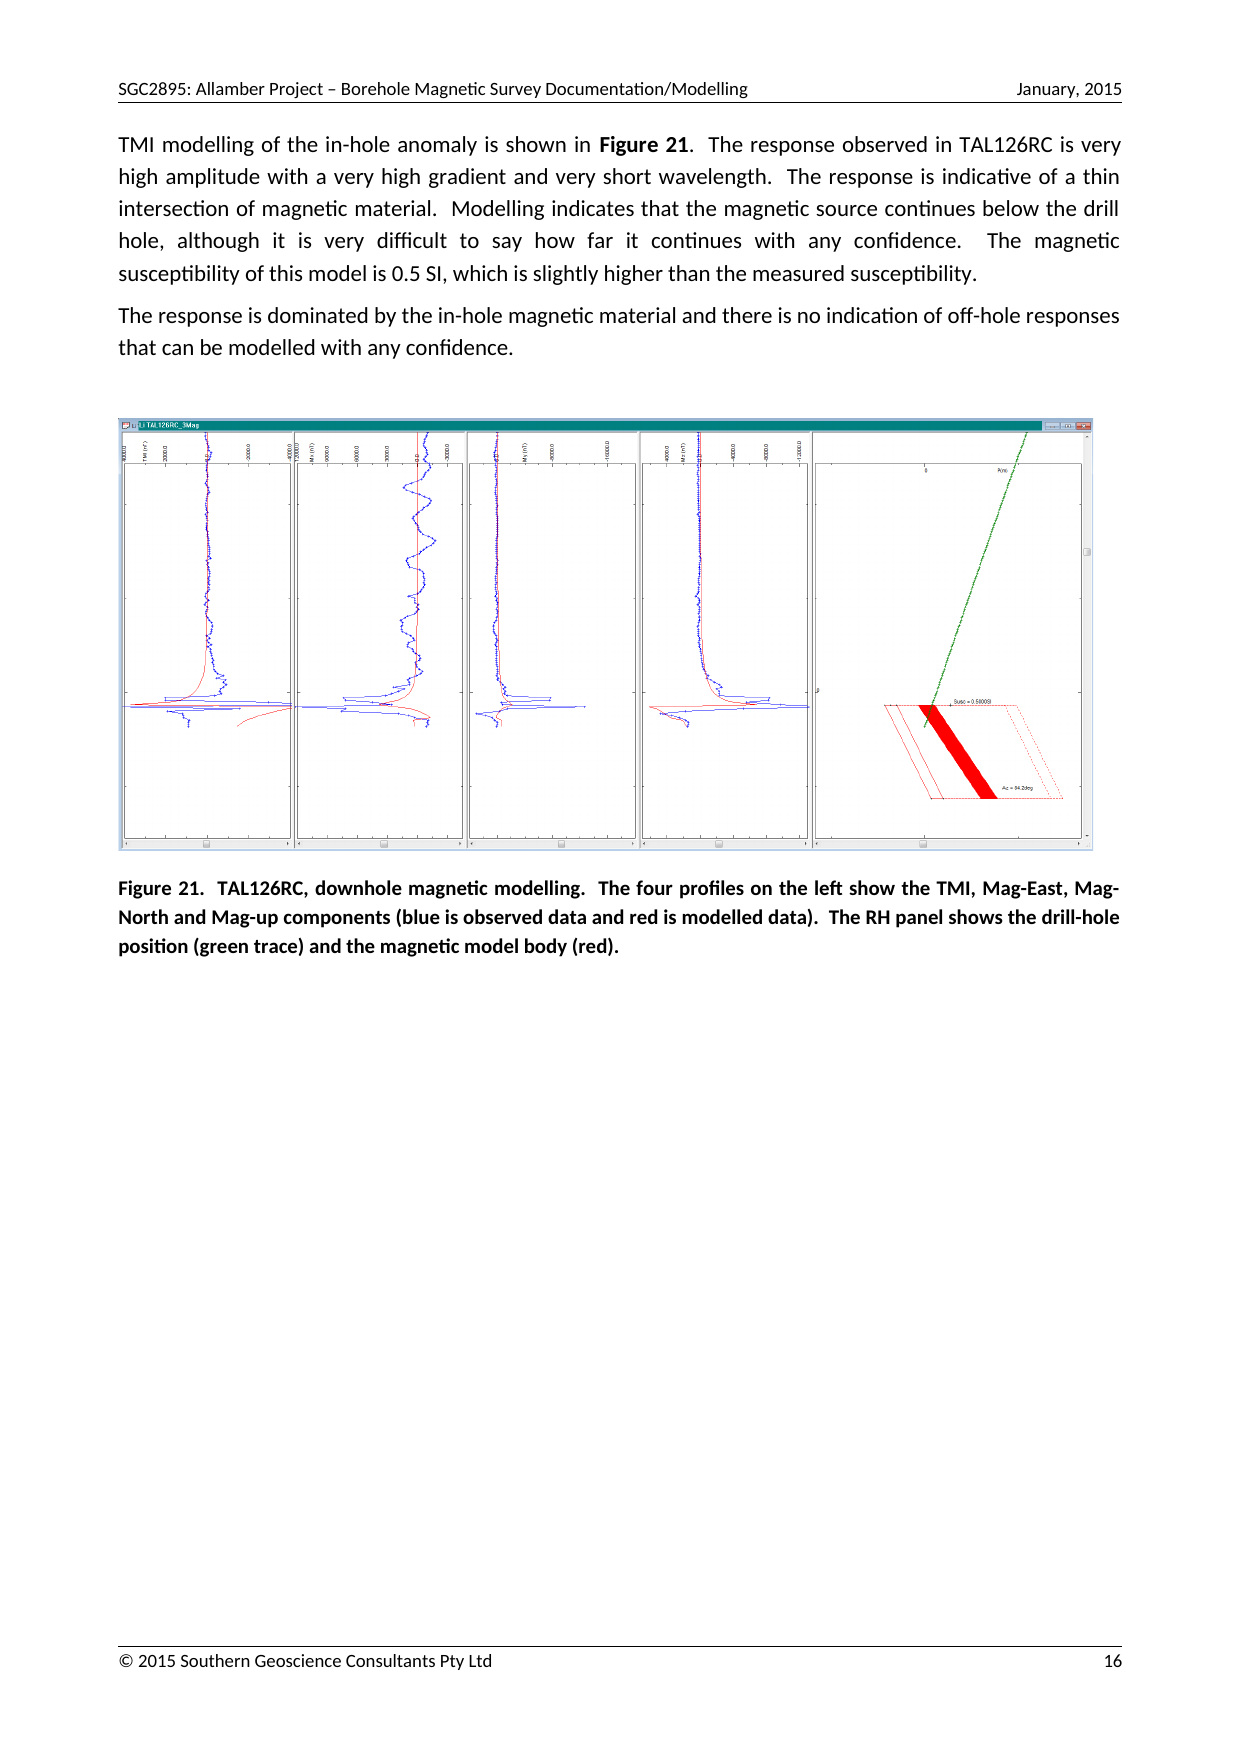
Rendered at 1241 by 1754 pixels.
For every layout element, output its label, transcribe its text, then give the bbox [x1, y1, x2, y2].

text The response is dominated by the in-hole magnetic material and there is no indication of off-hole responses that can be modelled with any confidence. [118, 301, 1122, 361]
text TMI modelling of the in-hole anomaly is shown in Figure 21. The response observed in TAL126RC is very high amplitude with a very high gradient and very short wavelength. The response is indicative of a thin intersection of magnetic material. Modelling indicates that the magnetic source continues below the drill hole, although it is very difficult to say how far it continues with any confidence. The magnetic susceptibility of this model is 0.5 SI, which is slightly higher than the measured susceptibility. [118, 130, 1122, 287]
picture [118, 418, 1094, 851]
